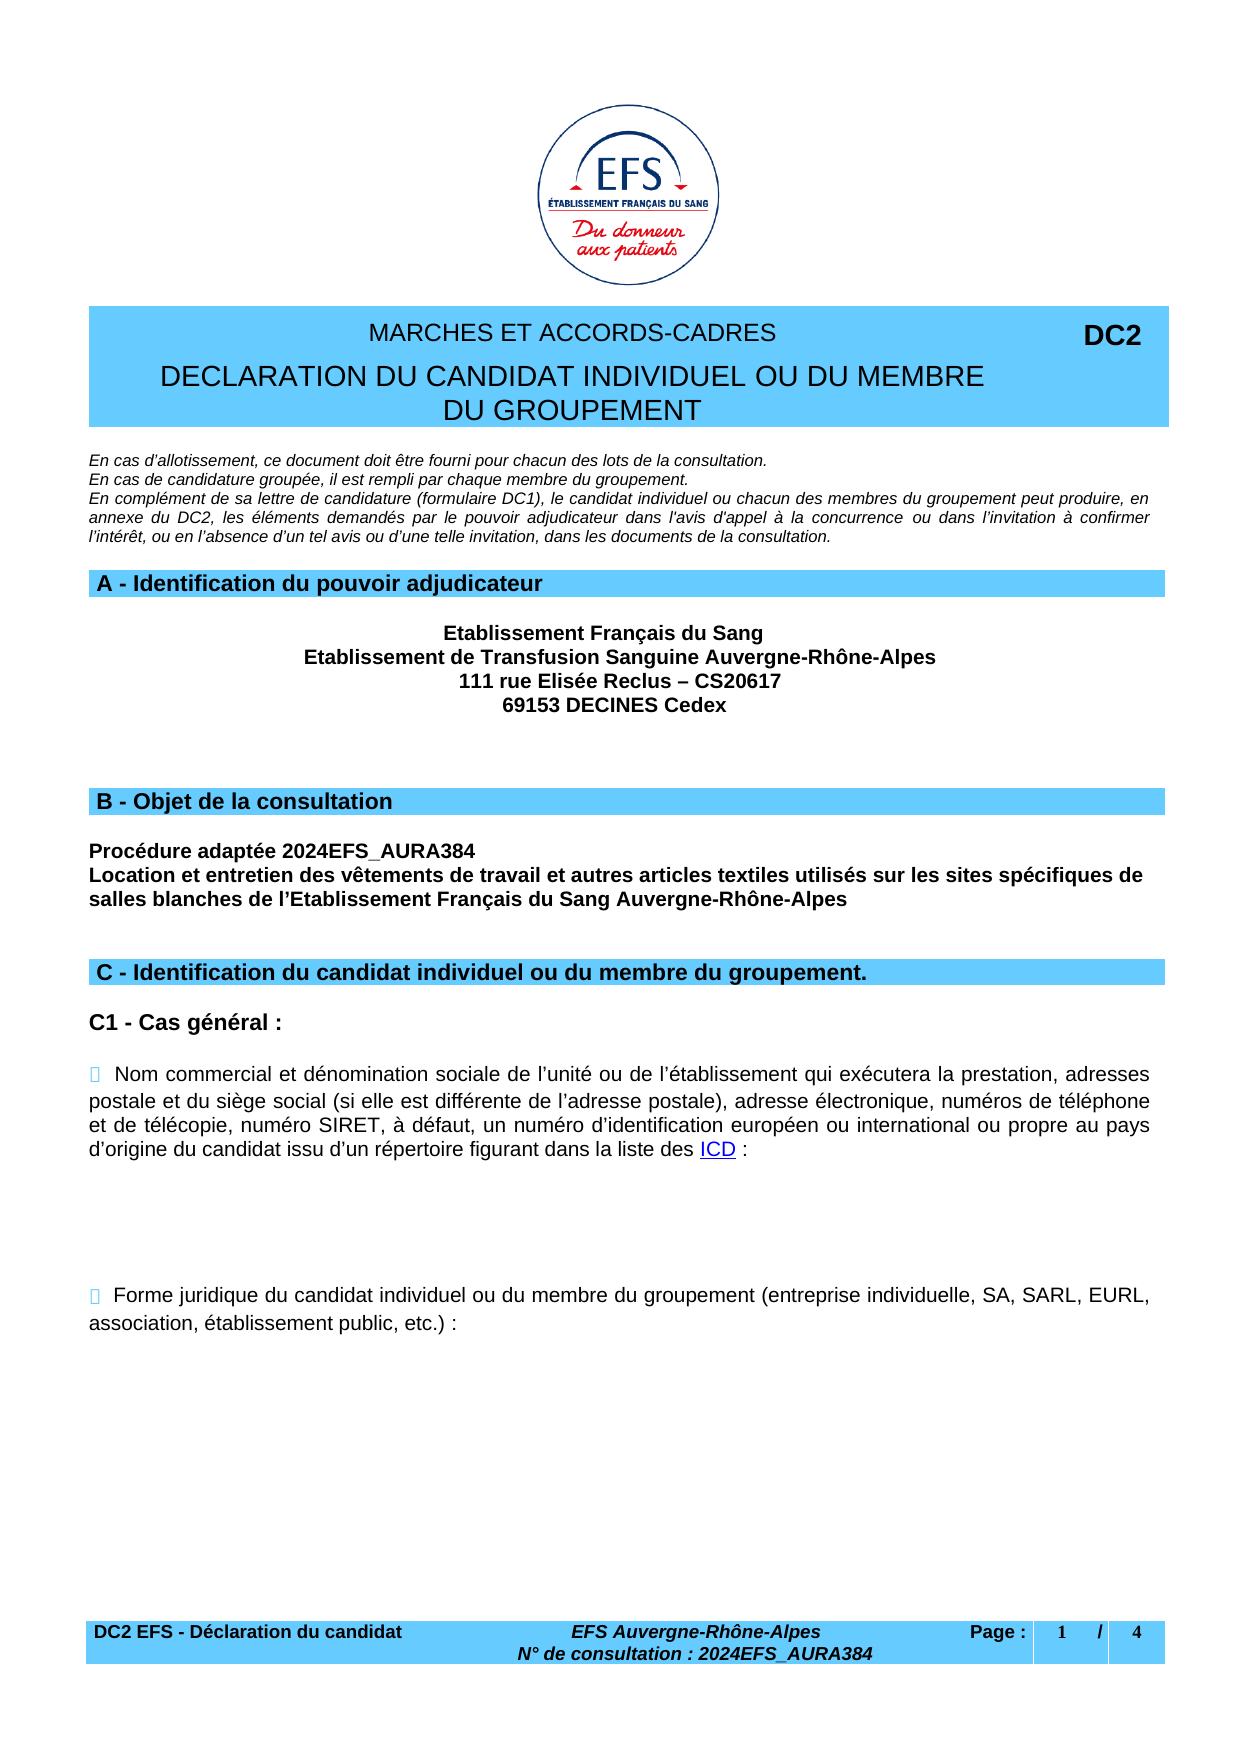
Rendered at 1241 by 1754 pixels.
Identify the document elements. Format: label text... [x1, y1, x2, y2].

subtitle C1 - Cas général : [89, 1009, 1152, 1035]
table_header C - Identification du candidat individuel ou du membre du groupement. [89, 959, 1165, 985]
picture [516, 83, 740, 306]
subtitle En cas d’allotissement, ce document doit être fourni pour chacun des lots de la consultation. [89, 451, 1152, 470]
table_header B - Objet de la consultation [89, 788, 1165, 815]
subtitle  Nom commercial et dénomination sociale de l’unité ou de l’établissement qui exécutera la prestation, adresses postale et du siège social (si elle est différente de l’adresse postale), adresse électronique, numéros de téléphone et de télécopie, numéro SIRET, à défaut, un numéro d’identification européen ou international ou propre au pays d’origine du candidat issu d’un répertoire figurant dans la liste des ICD : [89, 1059, 1152, 1161]
table_header [89, 71, 1174, 306]
text Etablissement de Transfusion Sanguine Auvergne-Rhône-Alpes [89, 644, 1152, 668]
table_header MARCHES ET ACCORDS-CADRES DECLARATION DU candidat INDIVIDUEL OU DU MEMBRE DU GROUPEMENT [89, 306, 1056, 427]
table_header DC2 [1056, 306, 1169, 427]
text Location et entretien des vêtements de travail et autres articles textiles utilisés sur les sites spécifiques de salles blanches de l’Etablissement Français du Sang Auvergne-Rhône-Alpes [89, 863, 1152, 911]
text 111 rue Elisée Reclus – CS20617 [89, 668, 1152, 692]
text Procédure adaptée 2024EFS_AURA384 [89, 839, 1152, 863]
text  Forme juridique du candidat individuel ou du membre du groupement (entreprise individuelle, SA, SARL, EURL, association, établissement public, etc.) : [89, 1281, 1152, 1334]
text En cas de candidature groupée, il est rempli par chaque membre du groupement. [89, 470, 1152, 489]
table_header A - Identification du pouvoir adjudicateur [89, 570, 1165, 597]
text 69153 DECINES Cedex [443, 692, 1152, 716]
text Etablissement Français du Sang [384, 621, 1152, 644]
text En complément de sa lettre de candidature (formulaire DC1), le candidat individuel ou chacun des membres du groupement peut produire, en annexe du DC2, les éléments demandés par le pouvoir adjudicateur dans l'avis d'appel à la concurrence ou dans l’invitation à confirmer l’intérêt, ou en l’absence d’un tel avis ou d’une telle invitation, dans les documents de la consultation. [89, 489, 1152, 546]
